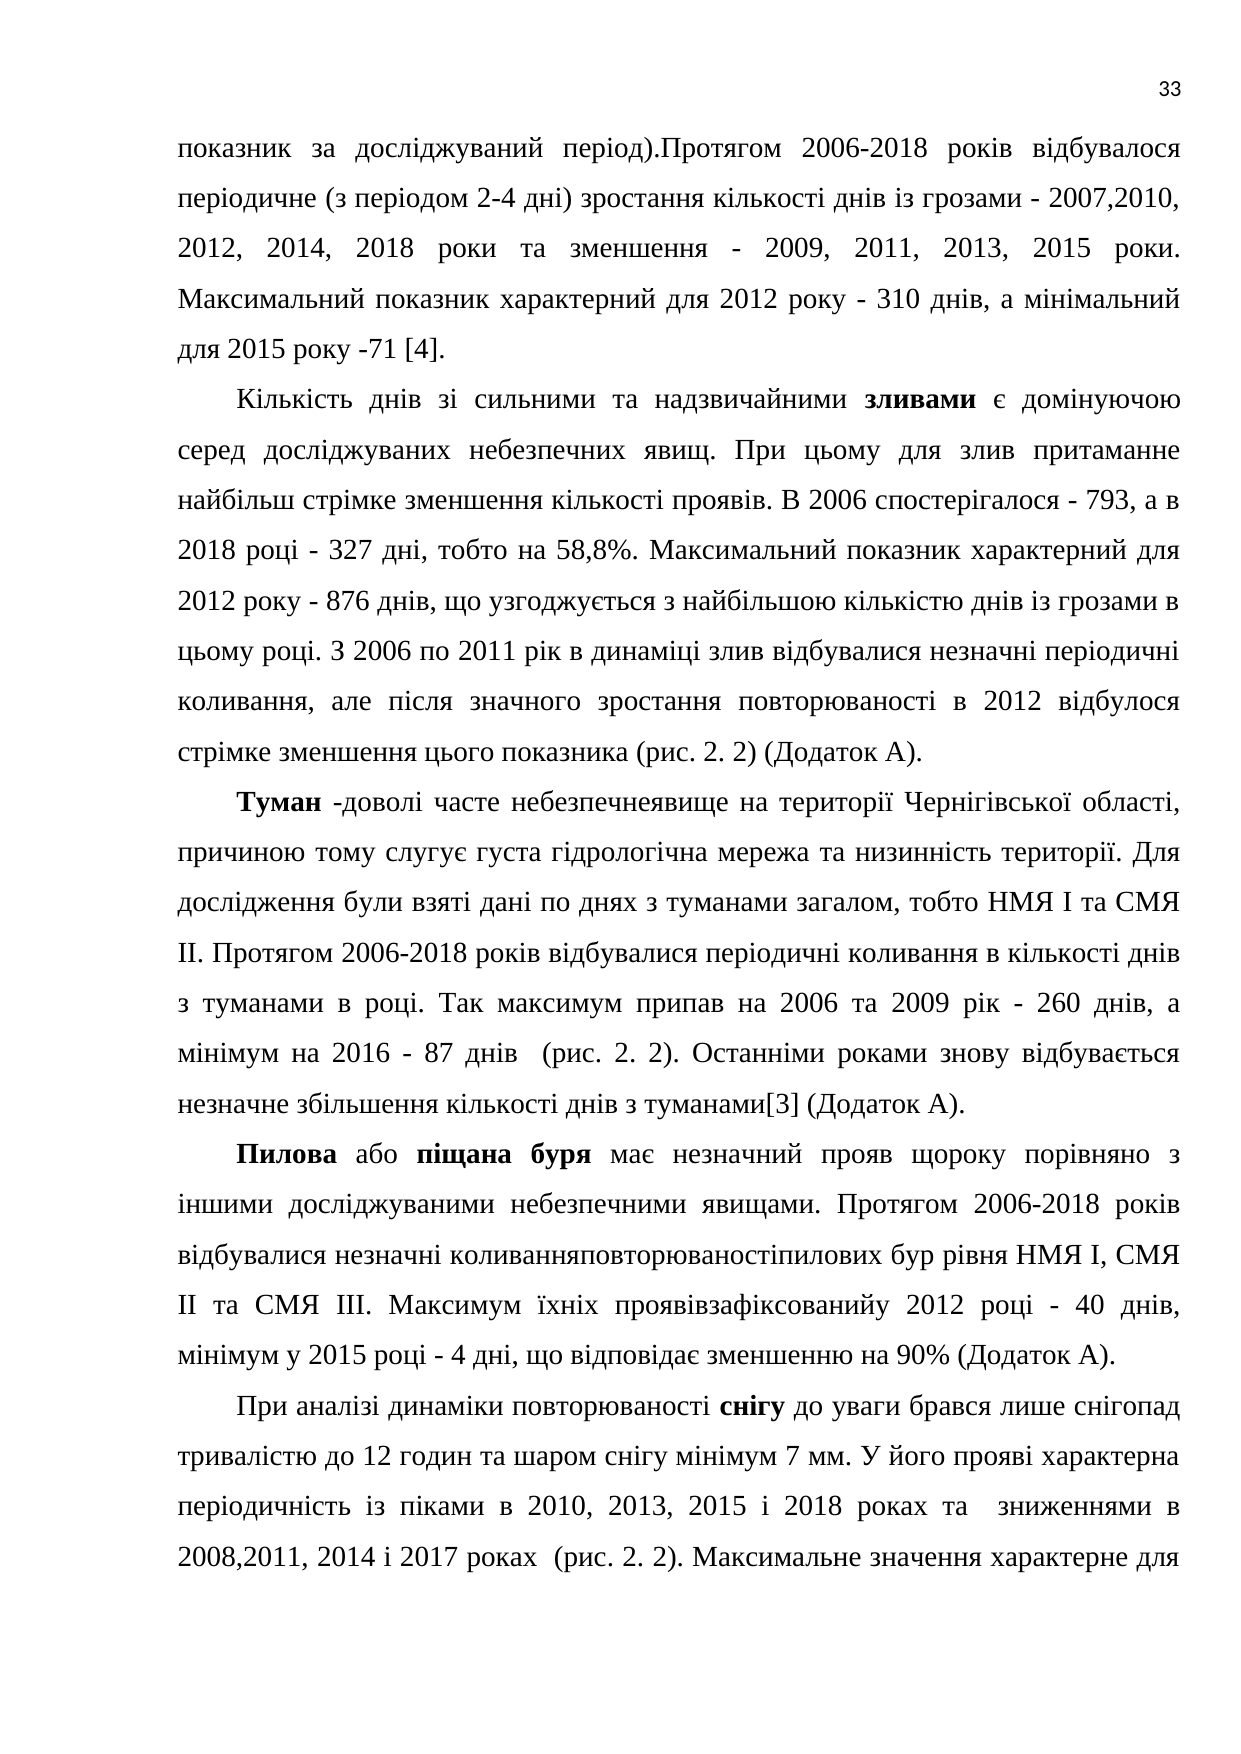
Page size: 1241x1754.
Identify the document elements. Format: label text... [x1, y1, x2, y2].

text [177, 1388, 1181, 1572]
text Пилова або піщана буря має незначний прояв щороку порівняно з іншими досліджуваними небезпечними явищами. Протягом 2006-2018 років відбувалися незначні коливанняповторюваностіпилових бур рівня НМЯ І, СМЯ ІІ та СМЯ ІІІ. Максимум їхніх проявівзафіксованийу 2012 році - 40 днів, мінімум у 2015 році - 4 дні, що відповідає зменшенню на 90% (Додаток А). [177, 1136, 1181, 1371]
text Туман -доволі часте небезпечнеявище на території Чернігівської області, причиною тому слугує густа гідрологічна мережа та низинність території. Для дослідження були взяті дані по днях з туманами загалом, тобто НМЯ І та СМЯ ІІ. Протягом 2006-2018 років відбувалися періодичні коливання в кількості днів з туманами в році. Так максимум припав на 2006 та 2009 рік - 260 днів, а мінімум на 2016 - 87 днів (рис. 2. 2). Останніми роками знову відбувається незначне збільшення кількості днів з туманами[3] (Додаток А). [177, 784, 1181, 1119]
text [177, 130, 1181, 365]
text Кількість днів зі сильними та надзвичайними зливами є домінуючою серед досліджуваних небезпечних явищ. При цьому для злив притаманне найбільш стрімке зменшення кількості проявів. В 2006 спостерігалося - 793, а в 2018 році - 327 дні, тобто на 58,8%. Максимальний показник характерний для 2012 року - 876 днів, що узгоджується з найбільшою кількістю днів із грозами в цьому році. З 2006 по 2011 рік в динаміці злив відбувалися незначні періодичні коливання, але після значного зростання повторюваності в 2012 відбулося стрімке зменшення цього показника (рис. 2. 2) (Додаток А). [177, 381, 1181, 767]
